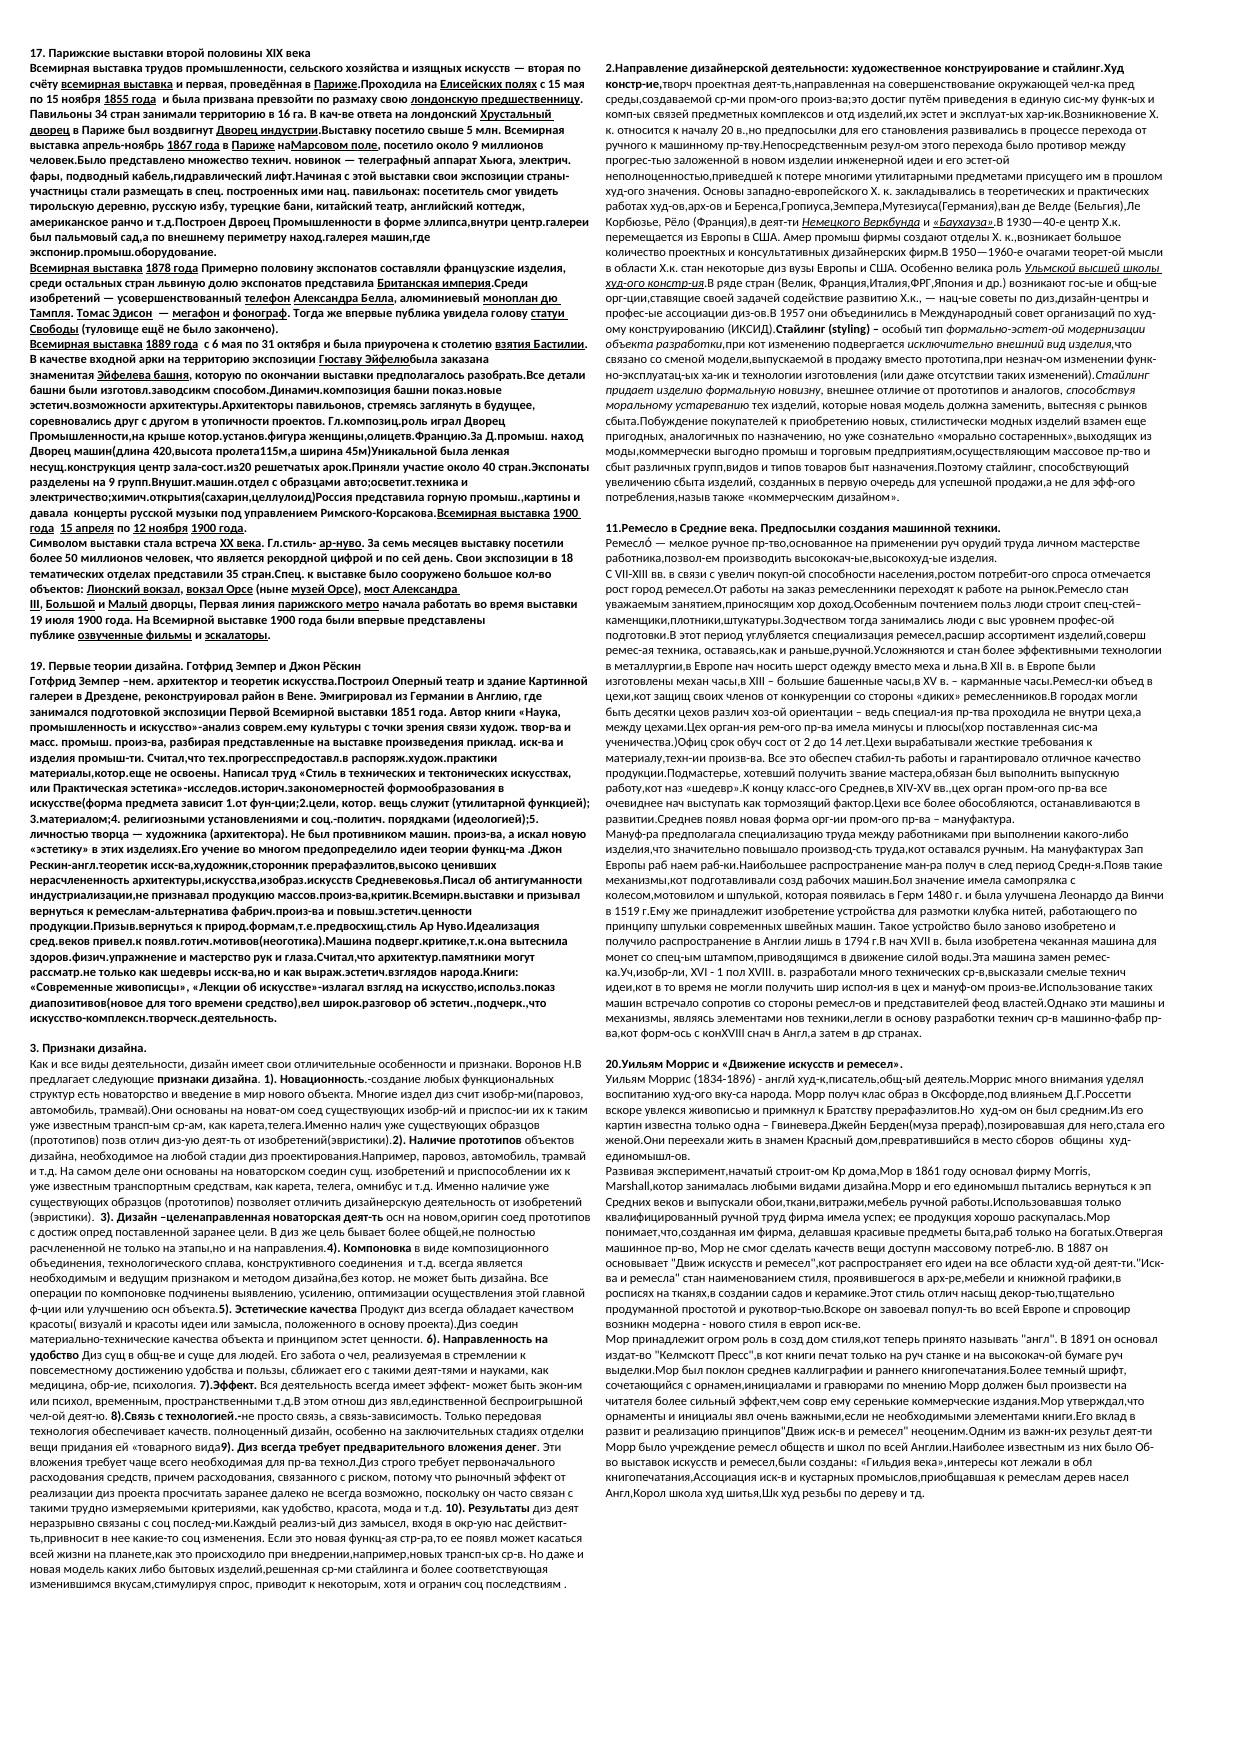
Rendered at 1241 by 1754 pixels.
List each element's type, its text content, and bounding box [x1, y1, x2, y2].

text Символом выставки стала встреча XX века. Гл.стиль- ар-нуво. За семь месяцев выставку посетили более 50 миллионов человек, что является рекордной цифрой и по сей день. Свои экспозиции в 18 тематических отделах представили 35 стран.Спец. к выставке было сооружено большое кол-во объектов: Лионский вокзал, вокзал Орсе (ныне музей Орсе), мост Александра III, Большой и Малый дворцы, Первая линия парижского метро начала работать во время выставки 19 июля 1900 года. На Всемирной выставке 1900 года были впервые представлены публике озвученные фильмы и эскалаторы. [29, 535, 591, 643]
text Как и все виды деятельности, дизайн имеет свои отличительные особенности и признаки. Воронов Н.В предлагает следующие признаки дизайна. 1). Новационность.-создание любых функциональных структур есть новаторство и введение в мир нового объекта. Многие издел диз счит изобр-ми(паровоз, автомобиль, трамвай).Они основаны на новат-ом соед существующих изобр-ий и приспос-ии их к таким уже известным трансп-ым ср-ам, как карета,телега.Именно налич уже существующих образцов (прототипов) позв отлич диз-ую деят-ть от изобретений(эвристики).2). Наличие прототипов объектов дизайна, необходимое на любой стадии диз проектирования.Например, паровоз, автомобиль, трамвай и т.д. На самом деле они основаны на новаторском соедин сущ. изобретений и приспособлении их к уже известным транспортным средствам, как карета, телега, омнибус и т.д. Именно наличие уже существующих образцов (прототипов) позволяет отличить дизайнерскую деятельность от изобретений (эвристики). 3). Дизайн –целенаправленная новаторская деят-ть осн на новом,оригин соед прототипов с достиж опред поставленной заранее цели. В диз же цель бывает более общей,не полностью расчлененной не только на этапы,но и на направления.4). Компоновка в виде композиционного объединения, технологического сплава, конструктивного соединения и т.д. всегда является необходимым и ведущим признаком и методом дизайна,без котор. не может быть дизайна. Все операции по компоновке подчинены выявлению, усилению, оптимизации осуществления этой главной ф-ции или улучшению осн объекта.5). Эстетические качества Продукт диз всегда обладает качеством красоты( визуалй и красоты идеи или замысла, положенного в основу проекта).Диз соедин материально-технические качества объекта и принципом эстет ценности. 6). Направленность на удобство Диз сущ в общ-ве и суще для людей. Его забота о чел, реализуемая в стремлении к повсеместному достижению удобства и пользы, сближает его с такими деят-тями и науками, как медицина, обр-ие, психология. 7).Эффект. Вся деятельность всегда имеет эффект- может быть экон-им или психол, временным, пространственными т.д.В этом отнош диз явл,единственной беспроигрышной чел-ой деят-ю. 8).Связь с технологией.-не просто связь, а связь-зависимость. Только передовая технология обеспечивает качеств. полноценный дизайн, особенно на заключительных стадиях отделки вещи придания ей «товарного вида9). Диз всегда требует предварительного вложения денег. Эти вложения требует чаще всего необходимая для пр-ва технол.Диз строго требует первоначального расходования средств, причем расходования, связанного с риском, потому что рыночный эффект от реализации диз проекта просчитать заранее далеко не всегда возможно, поскольку он часто связан с такими трудно измеряемыми критериями, как удобство, красота, мода и т.д. 10). Результаты диз деят неразрывно связаны с соц послед-ми.Каждый реализ-ый диз замысел, входя в окр-ую нас действит-ть,привносит в нее какие-то соц изменения. Если это новая функц-ая стр-ра,то ее появл может касаться всей жизни на планете,как это происходило при внедрении,например,новых трансп-ых ср-в. Но даже и новая модель каких либо бытовых изделий,решенная ср-ми стайлинга и более соответствующая изменившимся вкусам,стимулируя спрос, приводит к некоторым, хотя и огранич соц последствиям . [29, 1056, 591, 1592]
text 20.Уильям Моррис и «Движение искусств и ремесел». [605, 1056, 1167, 1071]
text Развивая эксперимент,начатый строит-ом Кр дома,Мор в 1861 году основал фирму Morris, Marshall,котор занималась любыми видами дизайна.Морр и его единомышл пытались вернуться к эп Средних веков и выпускали обои,ткани,витражи,мебель ручной работы.Использовавшая только квалифицированный ручной труд фирма имела успех; ее продукция хорошо раскупалась.Мор понимает,что,созданная им фирма, делавшая красивые предметы быта,раб только на богатых.Отвергая машинное пр-во, Мор не смог сделать качеств вещи доступн массовому потреб-лю. В 1887 он основывает "Движ искусств и ремесел",кот распространяет его идеи на все области худ-ой деят-ти."Иск-ва и ремесла" стан наименованием стиля, проявившегося в арх-ре,мебели и книжной графики,в росписях на тканях,в создании садов и керамике.Этот стиль отлич насыщ декор-тью,тщательно продуманной простотой и рукотвор-тью.Вскоре он завоевал попул-ть во всей Европе и спровоцир возникн модерна - нового стиля в европ иск-ве. [605, 1163, 1167, 1332]
text 3. Признаки дизайна. [29, 1041, 591, 1056]
text Уильям Моррис (1834-1896) - англй худ-к,писатель,общ-ый деятель.Моррис много внимания уделял воспитанию худ-ого вку-са народа. Морр получ клас образ в Оксфорде,под влияньем Д.Г.Россетти вскоре увлекся живописью и примкнул к Братству прерафаэлитов.Но худ-ом он был средним.Из его картин известна только одна – Гвиневера.Джейн Берден(муза прераф),позировавшая для него,стала его женой.Они переехали жить в знамен Красный дом,превратившийся в место сборов общины худ-единомышл-ов. [605, 1071, 1167, 1163]
text 2.Направление дизайнерской деятельности: художественное конструирование и стайлинг.Худ констр-ие,творч проектная деят-ть,направленная на совершенствование окружающей чел-ка пред среды,создаваемой ср-ми пром-ого произ-ва;это достиг путём приведения в единую сис-му функ-ых и комп-ых связей предметных комплексов и отд изделий,их эстет и эксплуат-ых хар-ик.Возникновение Х. к. относится к началу 20 в.,но предпосылки для его становления развивались в процессе перехода от ручного к машинному пр-тву.Непосредственным резул-ом этого перехода было противор между прогрес-тью заложенной в новом изделии инженерной идеи и его эстет-ой неполноценностью,приведшей к потере многими утилитарными предметами присущего им в прошлом худ-ого значения. Основы западно-европейского Х. к. закладывались в теоретических и практических работах худ-ов,арх-ов и Беренса,Гропиуса,Земпера,Мутезиуса(Германия),ван де Велде (Бельгия),Ле Корбюзье, Рёло (Франция),в деят-ти Немецкого Веркбунда и «Баухауза».В 1930—40-е центр Х.к. перемещается из Европы в США. Амер промыш фирмы создают отделы Х. к.,возникает большое количество проектных и консультативных дизайнерских фирм.В 1950—1960-е очагами теорет-ой мысли в области Х.к. стан некоторые диз вузы Европы и США. Особенно велика роль Ульмской высшей школы худ-ого констр-ия.В ряде стран (Велик, Франция,Италия,ФРГ,Япония и др.) возникают гос-ые и общ-ые орг-ции,ставящие своей задачей содействие развитию Х.к., — нац-ые советы по диз,дизайн-центры и профес-ые ассоциации диз-ов.В 1957 они объединились в Международный совет организаций по худ-ому конструированию (ИКСИД).Стайлинг (styling) – особый тип формально-эстет-ой модернизации объекта разработки,при кот изменению подвергается исключительно внешний вид изделия,что связано со сменой модели,выпускаемой в продажу вместо прототипа,при незнач-ом изменении функ-но-эксплуатац-ых ха-ик и технологии изготовления (или даже отсутствии таких изменений).Стайлинг придает изделию формальную новизну, внешнее отличие от прототипов и аналогов, способствуя моральному устареванию тех изделий, которые новая модель должна заменить, вытесняя с рынков сбыта.Побуждение покупателей к приобретению новых, стилистически модных изделий взамен еще пригодных, аналогичных по назначению, но уже сознательно «морально состаренных»,выходящих из моды,коммерчески выгодно промыш и торговым предприятиям,осуществляющим массовое пр-тво и сбыт различных групп,видов и типов товаров быт назначения.Поэтому стайлинг, способствующий увеличению сбыта изделий, созданных в первую очередь для успешной продажи,а не для эфф-ого потребления,назыв также «коммерческим дизайном». [605, 61, 1167, 505]
text 19. Первые теории дизайна. Готфрид Земпер и Джон Рёскин [29, 658, 591, 673]
text Мор принадлежит огром роль в созд дом стиля,кот теперь принято называть "англ". В 1891 он основал издат-во "Келмскотт Пресс",в кот книги печат только на руч станке и на высококач-ой бумаге руч выделки.Мор был поклон среднев каллиграфии и раннего книгопечатания.Более темный шрифт, сочетающийся с орнамен,инициалами и гравюрами по мнению Морр должен был произвести на читателя более сильный эффект,чем совр ему серенькие коммерческие издания.Мор утверждал,что орнаменты и инициалы явл очень важными,если не необходимыми элементами книги.Его вклад в развит и реализацию принципов"Движ иск-в и ремесел" неоценим.Одним из важн-их результ деят-ти Морр было учреждение ремесл обществ и школ по всей Англии.Наиболее известным из них было Об-во выставок искусств и ремесел,были созданы: «Гильдия века»,интересы кот лежали в обл книгопечатания,Ассоциация иск-в и кустарных промыслов,приобщавшая к ремеслам дерев насел Англ,Корол школа худ шитья,Шк худ резьбы по дереву и тд. [605, 1332, 1167, 1500]
text 17. Парижские выставки второй половины XIX века [29, 45, 591, 61]
text Всемирная выставка 1889 года с 6 мая по 31 октября и была приурочена к столетию взятия Бастилии. В качестве входной арки на территорию экспозиции Гюставу Эйфелюбыла заказана знаменитая Эйфелева башня, которую по окончании выставки предполагалось разобрать.Все детали башни были изготовл.заводсикм способом.Динамич.композиция башни показ.новые эстетич.возможности архитектуры.Архитекторы павильонов, стремясь заглянуть в будущее, соревновались друг с другом в утопичности проектов. Гл.композиц.роль играл Дворец Промышленности,на крыше котор.установ.фигура женщины,олицетв.Францию.За Д.промыш. наход Дворец машин(длина 420,высота пролета115м,а ширина 45м)Уникальной была ленкая несущ.конструкция центр зала-сост.из20 решетчатых арок.Приняли участие около 40 стран.Экспонаты разделены на 9 групп.Внушит.машин.отдел с образцами авто;осветит.техника и электричество;химич.открытия(сахарин,целлулоид)Россия представила горную промыш.,картины и давала концерты русской музыки под управлением Римского-Корсакова.Всемирная выставка 1900 года 15 апреля по 12 ноября 1900 года. [29, 336, 591, 535]
text Ремесло́ — мелкое ручное пр-тво,основанное на применении руч орудий труда личном мастерстве работника,позвол-ем производить высококач-ые,высокохуд-ые изделия. [605, 535, 1167, 566]
text Готфрид Земпер –нем. архитектор и теоретик искусства.Построил Оперный театр и здание Картинной галереи в Дрездене, реконструировал район в Вене. Эмигрировал из Германии в Англию, где занимался подготовкой экспозиции Первой Всемирной выставки 1851 года. Автор книги «Наука, промышленность и искусство»-анализ соврем.ему культуры с точки зрения связи худож. твор-ва и масс. промыш. произ-ва, разбирая представленные на выставке произведения приклад. иск-ва и изделия промыш-ти. Считал,что тех.прогресспредоставл.в распоряж.худож.практики материалы,котор.еще не освоены. Написал труд «Стиль в технических и тектонических искусствах, или Практическая эстетика»-исследов.историч.закономерностей формообразования в искусстве(форма предмета зависит 1.от фун-ции;2.цели, котор. вещь служит (утилитарной функцией); 3.материалом;4. религиозными установлениями и соц.-политич. порядками (идеологией);5. личностью творца — художника (архитектора). Не был противником машин. произ-ва, а искал новую «эстетику» в этих изделиях.Его учение во многом предопределило идеи теории функц-ма .Джон Рескин-англ.теоретик исск-ва,художник,сторонник прерафаэлитов,высоко ценивших нерасчлененность архитектуры,искусства,изобраз.искусств Средневековья.Писал об антигуманности индустриализации,не признавал продукцию массов.произ-ва,критик.Всемирн.выставки и призывал вернуться к ремеслам-альтернатива фабрич.произ-ва и повыш.эстетич.ценности продукции.Призыв.вернуться к природ.формам,т.е.предвосхищ.стиль Ар Нуво.Идеализация сред.веков привел.к появл.готич.мотивов(неоготика).Машина подверг.критике,т.к.она вытеснила здоров.физич.упражнение и мастерство рук и глаза.Считал,что архитектур.памятники могут рассматр.не только как шедевры исск-ва,но и как выраж.эстетич.взглядов народа.Книги: «Современные живописцы», «Лекции об искусстве»-излагал взгляд на искусство,использ.показ диапозитивов(новое для того времени средство),вел широк.разговор об эстетич.,подчерк.,что искусство-комплексн.творческ.деятельность. [29, 673, 591, 1025]
text С VII-XIII вв. в связи с увелич покуп-ой способности населения,ростом потребит-ого спроса отмечается рост город ремесел.От работы на заказ ремесленники переходят к работе на рынок.Ремесло стан уважаемым занятием,приносящим хор доход.Особенным почтением польз люди строит спец-стей–каменщики,плотники,штукатуры.Зодчеством тогда занимались люди с выс уровнем профес-ой подготовки.В этот период углубляется специализация ремесел,расшир ассортимент изделий,соверш ремес-ая техника, оставаясь,как и раньше,ручной.Усложняются и стан более эффективными технологии в металлургии,в Европе нач носить шерст одежду вместо меха и льна.В XII в. в Европе были изготовлены механ часы,в XIII – большие башенные часы,в XV в. – карманные часы.Ремесл-ки объед в цехи,кот защищ своих членов от конкуренции со стороны «диких» ремесленников.В городах могли быть десятки цехов различ хоз-ой ориентации – ведь специал-ия пр-тва проходила не внутри цеха,а между цехами.Цех орган-ия рем-ого пр-ва имела минусы и плюсы(хор поставленная сис-ма ученичества.)Офиц срок обуч сост от 2 до 14 лет.Цехи вырабатывали жесткие требования к материалу,техн-ии произв-ва. Все это обеспеч стабил-ть работы и гарантировало отличное качество продукции.Подмастерье, хотевший получить звание мастера,обязан был выполнить выпускную работу,кот наз «шедевр».К концу класс-ого Среднев,в XIV-XV вв.,цех орган пром-ого пр-ва все очевиднее нач выступать как тормозящий фактор.Цехи все более обособляются, останавливаются в развитии.Среднев появл новая форма орг-ии пром-ого пр-ва – мануфактура. [605, 566, 1167, 826]
text Мануф-ра предполагала специализацию труда между работниками при выполнении какого-либо изделия,что значительно повышало производ-сть труда,кот оставался ручным. На мануфактурах Зап Европы раб наем раб-ки.Наибольшее распространение ман-ра получ в след период Средн-я.Появ такие механизмы,кот подготавливали созд рабочих машин.Бол значение имела самопрялка с колесом,мотовилом и шпулькой, которая появилась в Герм 1480 г. и была улучшена Леонардо да Винчи в 1519 г.Ему же принадлежит изобретение устройства для размотки клубка нитей, работающего по принципу шпульки современных швейных машин. Такое устройство было заново изобретено и получило распространение в Англии лишь в 1794 г.В нач XVII в. была изобретена чеканная машина для монет со спец-ым штампом,приводящимся в движение силой воды.Эта машина замен ремес-ка.Уч,изобр-ли, XVI - 1 пол XVIII. в. разработали много технических ср-в,высказали смелые технич идеи,кот в то время не могли получить шир испол-ия в цех и мануф-ом произ-ве.Использование таких машин встречало сопротив со стороны ремесл-ов и представителей феод властей.Однако эти машины и механизмы, являясь элементами нов техники,легли в основу разработки технич ср-в машинно-фабр пр-ва,кот форм-ось с конXVIII снач в Англ,а затем в др странах. [605, 826, 1167, 1041]
text 11.Ремесло в Средние века. Предпосылки создания машинной техники. [605, 520, 1167, 535]
text Всемирная выставка трудов промышленности, сельского хозяйства и изящных искусств — вторая по счёту всемирная выставка и первая, проведённая в Париже.Проходила на Елисейских полях с 15 мая по 15 ноября 1855 года и была призвана превзойти по размаху свою лондонскую предшественницу. [29, 61, 591, 107]
text Всемирная выставка 1878 года Примерно половину экспонатов составляли французские изделия, среди остальных стран львиную долю экспонатов представила Британская империя.Среди изобретений — усовершенствованный телефон Александра Белла, алюминиевый моноплан дю Тампля. Томас Эдисон — мегафон и фонограф. Тогда же впервые публика увидела голову статуи Свободы (туловище ещё не было закончено). [29, 260, 591, 336]
text Павильоны 34 стран занимали территорию в 16 га. В кач-ве ответа на лондонский Хрустальный дворец в Париже был воздвигнут Дворец индустрии.Выставку посетило свыше 5 млн. Всемирная выставка апрель-ноябрь 1867 года в Париже наМарсовом поле, посетило около 9 миллионов человек.Было представлено множество технич. новинок — телеграфный аппарат Хьюга, электрич. фары, подводный кабель,гидравлический лифт.Начиная с этой выставки свои экспозиции страны-участницы стали размещать в спец. построенных ими нац. павильонах: посетитель смог увидеть тирольскую деревню, русскую избу, турецкие бани, китайский театр, английский коттедж, американское ранчо и т.д.Построен Двроец Промышленности в форме эллипса,внутри центр.галереи был пальмовый сад,а по внешнему периметру наход.галерея машин,где экспонир.промыш.оборудование. [29, 107, 591, 260]
